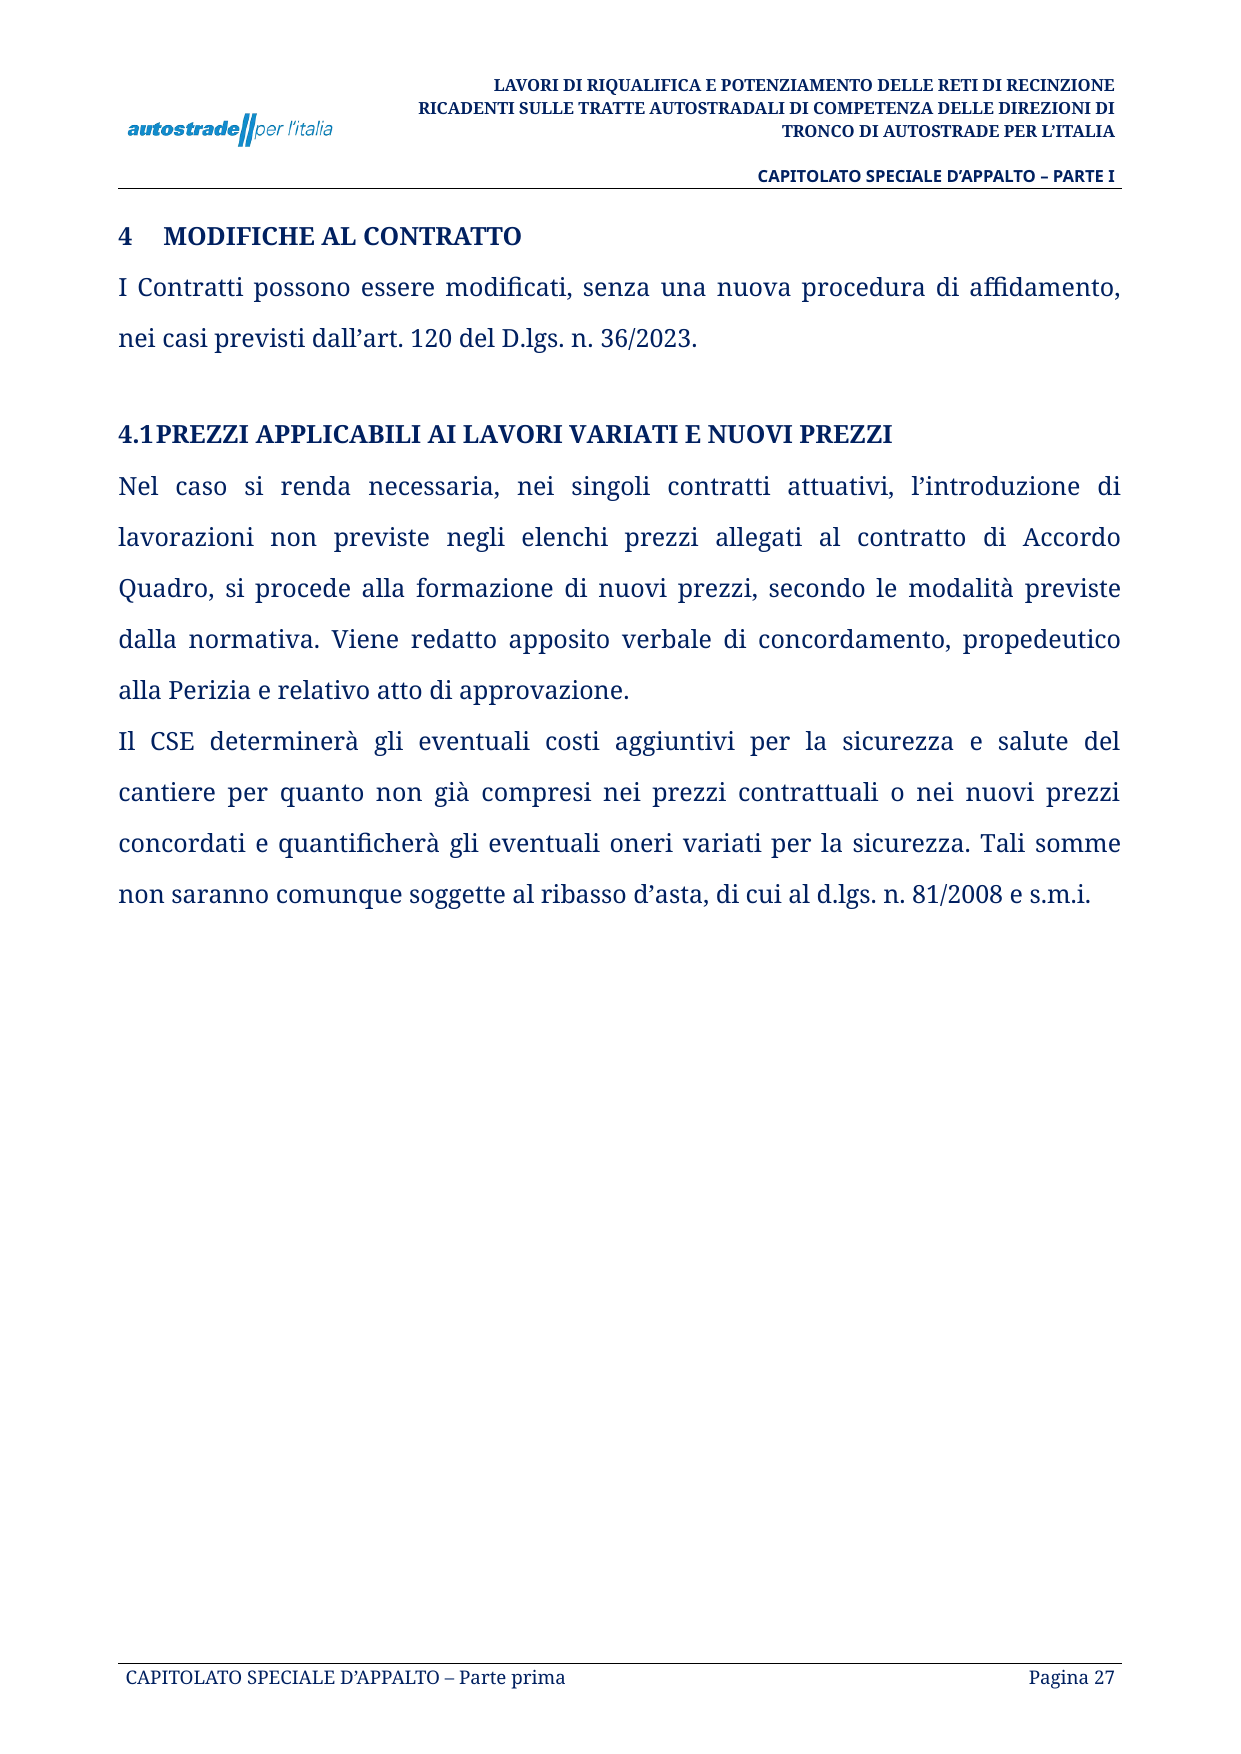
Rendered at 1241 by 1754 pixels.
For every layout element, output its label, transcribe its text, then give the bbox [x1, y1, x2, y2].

text Nel caso si renda necessaria, nei singoli contratti attuativi, l’introduzione di lavorazioni non previste negli elenchi prezzi allegati al contratto di Accordo Quadro, si procede alla formazione di nuovi prezzi, secondo le modalità previste dalla normativa. Viene redatto apposito verbale di concordamento, propedeutico alla Perizia e relativo atto di approvazione. [118, 468, 1122, 706]
subtitle PREZZI APPLICABILI AI LAVORI VARIATI E NUOVI PREZZI [118, 417, 1122, 451]
text Il CSE determinerà gli eventuali costi aggiuntivi per la sicurezza e salute del cantiere per quanto non già compresi nei prezzi contrattuali o nei nuovi prezzi concordati e quantificherà gli eventuali oneri variati per la sicurezza. Tali somme non saranno comunque soggette al ribasso d’asta, di cui al d.lgs. n. 81/2008 e s.m.i. [118, 723, 1122, 911]
text I Contratti possono essere modificati, senza una nuova procedura di affidamento, nei casi previsti dall’art. 120 del D.lgs. n. 36/2023. [118, 269, 1122, 354]
picture [125, 105, 339, 156]
subtitle MODIFICHE AL CONTRATTO [118, 218, 1122, 252]
